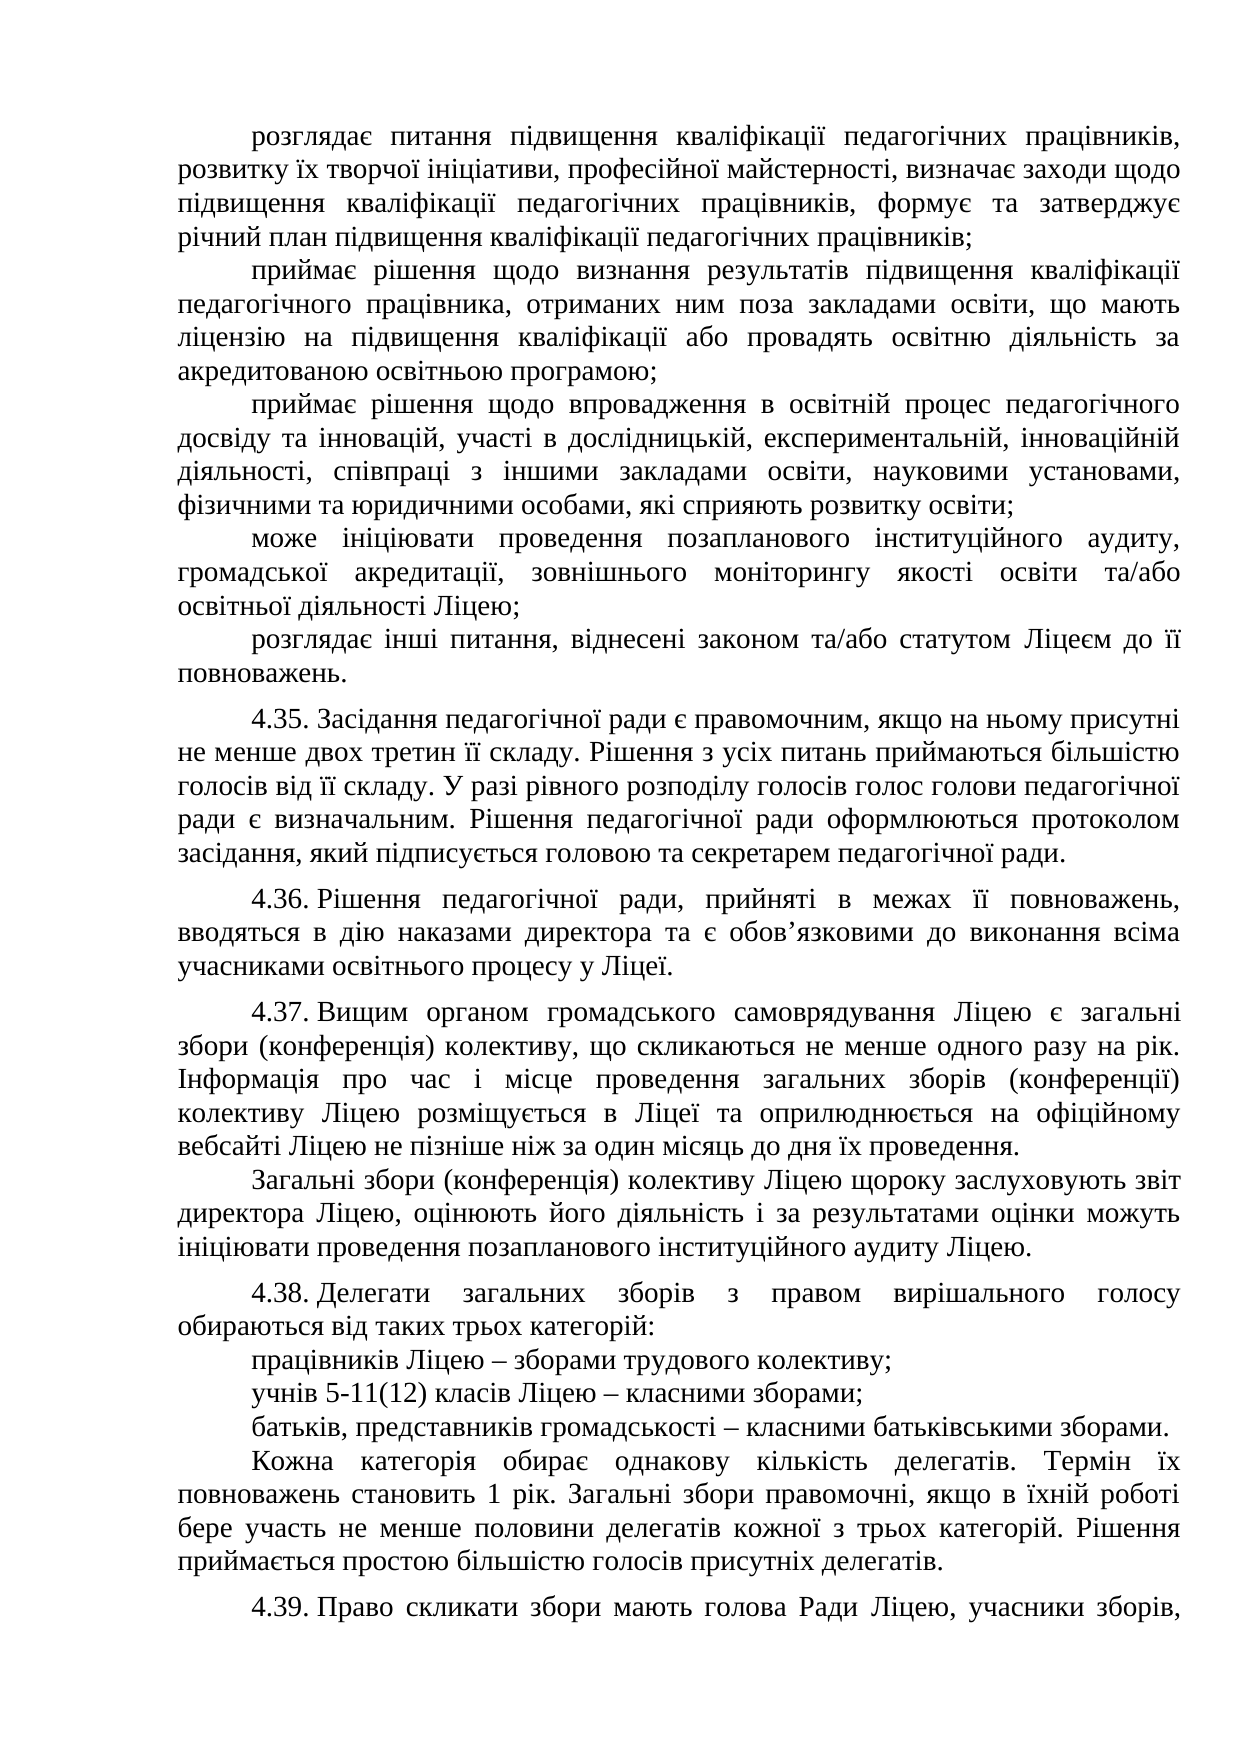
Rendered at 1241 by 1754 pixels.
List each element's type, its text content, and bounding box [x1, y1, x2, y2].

text 4.38. Делегати загальних зборів з правом вирішального голосу обираються від таких трьох категорій: [177, 1275, 1181, 1342]
text батьків, представників громадськості – класними батьківськими зборами. [177, 1409, 1181, 1443]
text працівників Ліцею – зборами трудового колективу; [177, 1342, 1181, 1376]
text 4.36. Рішення педагогічної ради, прийняті в межах її повноважень, вводяться в дію наказами директора та є обов’язковими до виконання всіма учасниками освітнього процесу у Ліцеї. [177, 881, 1181, 982]
text учнів 5-11(12) класів Ліцею – класними зборами; [177, 1376, 1181, 1409]
text приймає рішення щодо впровадження в освітній процес педагогічного досвіду та інновацій, участі в дослідницькій, експериментальній, інноваційній діяльності, співпраці з іншими закладами освіти, науковими установами, фізичними та юридичними особами, які сприяють розвитку освіти; [177, 386, 1181, 521]
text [177, 1589, 1181, 1623]
text Загальні збори (конференція) колективу Ліцею щороку заслуховують звіт директора Ліцею, оцінюють його діяльність і за результатами оцінки можуть ініціювати проведення позапланового інституційного аудиту Ліцею. [177, 1162, 1181, 1262]
text розглядає інші питання, віднесені законом та/або статутом Ліцеєм до її повноважень. [177, 621, 1181, 688]
text Кожна категорія обирає однакову кількість делегатів. Термін їх повноважень становить 1 рік. Загальні збори правомочні, якщо в їхній роботі бере участь не менше половини делегатів кожної з трьох категорій. Рішення приймається простою більшістю голосів присутніх делегатів. [177, 1443, 1181, 1577]
text 4.35. Засідання педагогічної ради є правомочним, якщо на ньому присутні не менше двох третин її складу. Рішення з усіх питань приймаються більшістю голосів від її складу. У разі рівного розподілу голосів голос голови педагогічної ради є визначальним. Рішення педагогічної ради оформлюються протоколом засідання, який підписується головою та секретарем педагогічної ради. [177, 701, 1181, 868]
text може ініціювати проведення позапланового інституційного аудиту, громадської акредитації, зовнішнього моніторингу якості освіти та/або освітньої діяльності Ліцею; [177, 521, 1181, 621]
text 4.37. Вищим органом громадського самоврядування Ліцею є загальні збори (конференція) колективу, що скликаються не менше одного разу на рік. Інформація про час і місце проведення загальних зборів (конференції) колективу Ліцею розміщується в Ліцеї та оприлюднюється на офіційному вебсайті Ліцею не пізніше ніж за один місяць до дня їх проведення. [177, 994, 1181, 1162]
text приймає рішення щодо визнання результатів підвищення кваліфікації педагогічного працівника, отриманих ним поза закладами освіти, що мають ліцензію на підвищення кваліфікації або провадять освітню діяльність за акредитованою освітньою програмою; [177, 252, 1181, 386]
text розглядає питання підвищення кваліфікації педагогічних працівників, розвитку їх творчої ініціативи, професійної майстерності, визначає заходи щодо підвищення кваліфікації педагогічних працівників, формує та затверджує річний план підвищення кваліфікації педагогічних працівників; [177, 118, 1181, 252]
